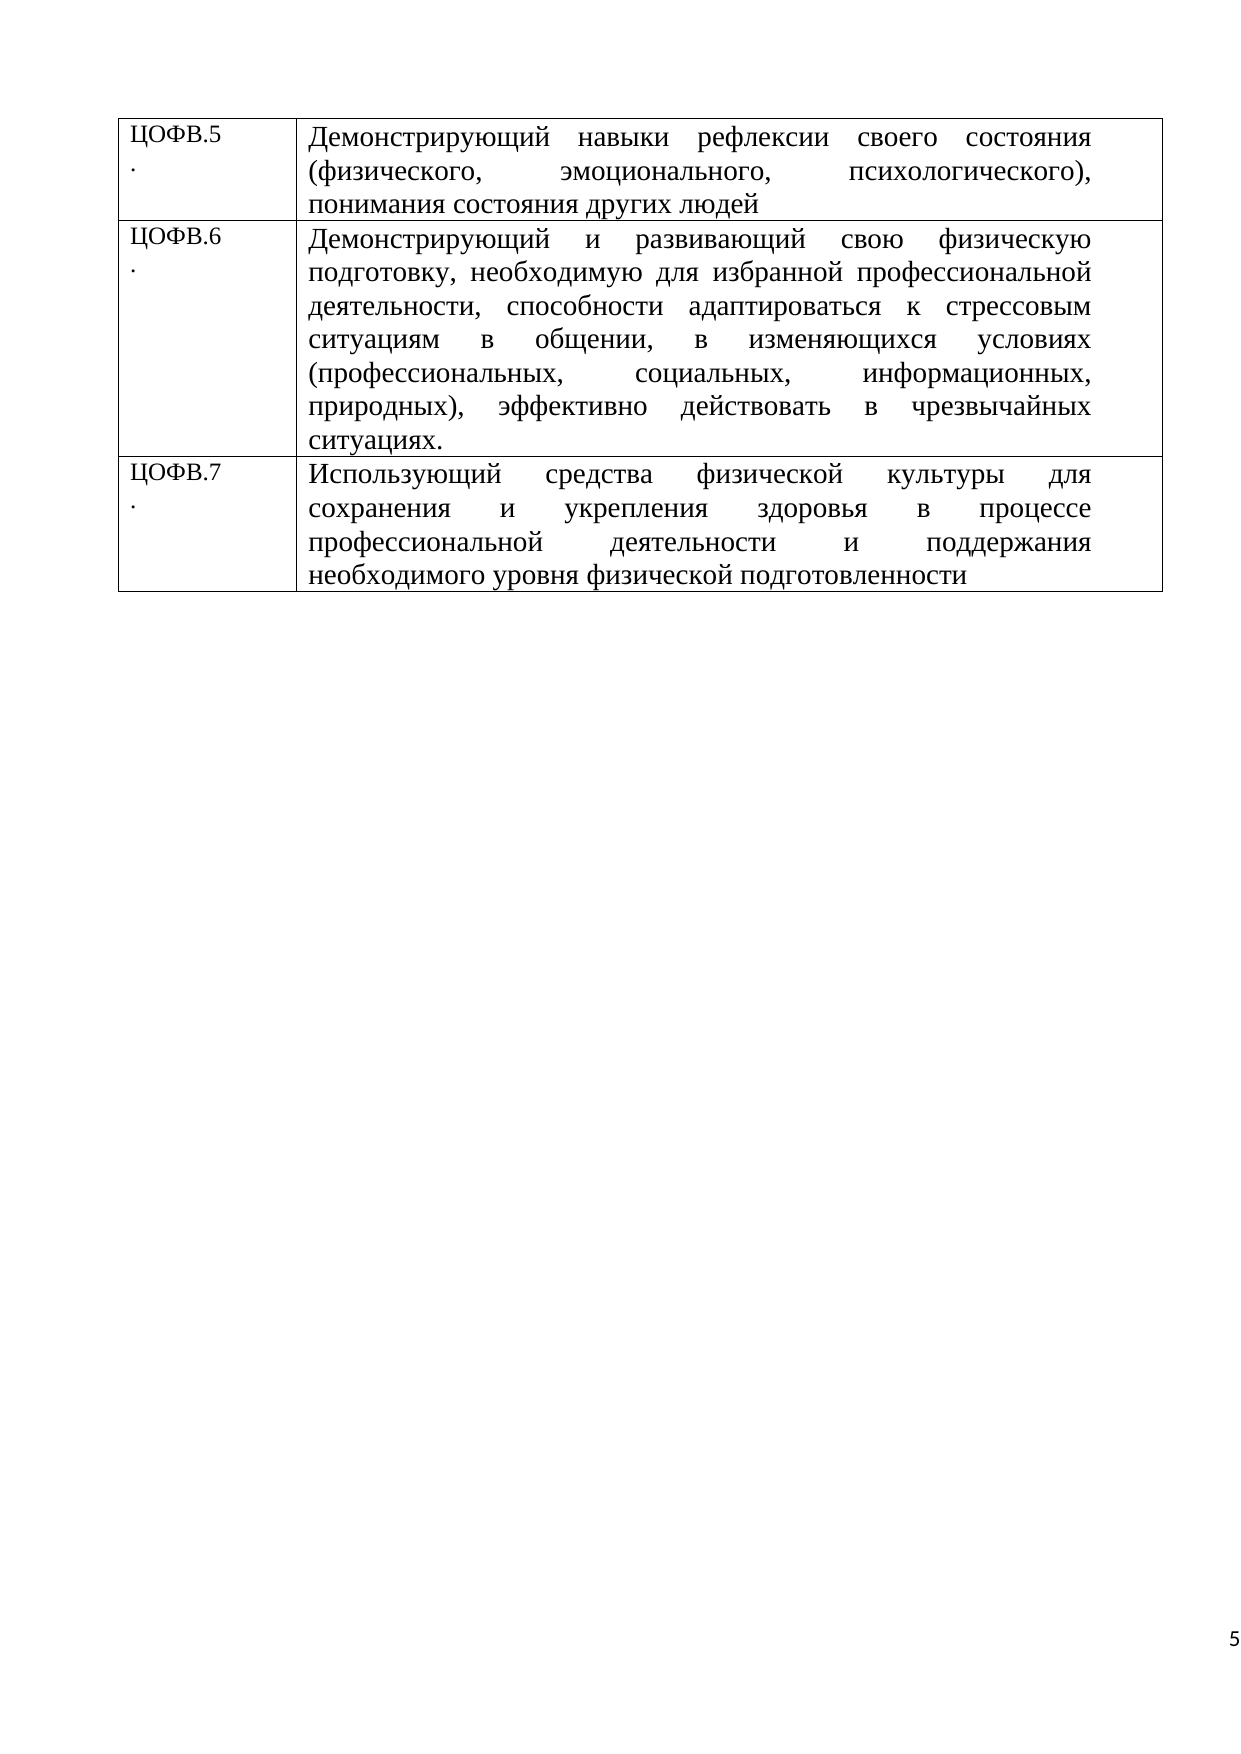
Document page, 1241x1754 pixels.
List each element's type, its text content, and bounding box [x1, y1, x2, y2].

table_cell Демонстрирующий и развивающий свою физическую подготовку, необходимую для избранной профессиональной деятельности, способности адаптироваться к стрессовым ситуациям в общении, в изменяющихся условиях (профессиональных, социальных, информационных, природных), эффективно действовать в чрезвычайных ситуациях. [297, 221, 1162, 456]
table_cell ЦОФВ.7. [119, 457, 296, 591]
table_cell ЦОФВ.6. [119, 221, 296, 456]
table_cell Демонстрирующий навыки рефлексии своего состояния (физического, эмоционального, психологического), понимания состояния других людей [297, 119, 1162, 220]
table_cell Использующий средства физической культуры для сохранения и укрепления здоровья в процессе профессиональной деятельности и поддержания необходимого уровня физической подготовленности [297, 457, 1162, 591]
table_cell ЦОФВ.5. [119, 119, 296, 220]
